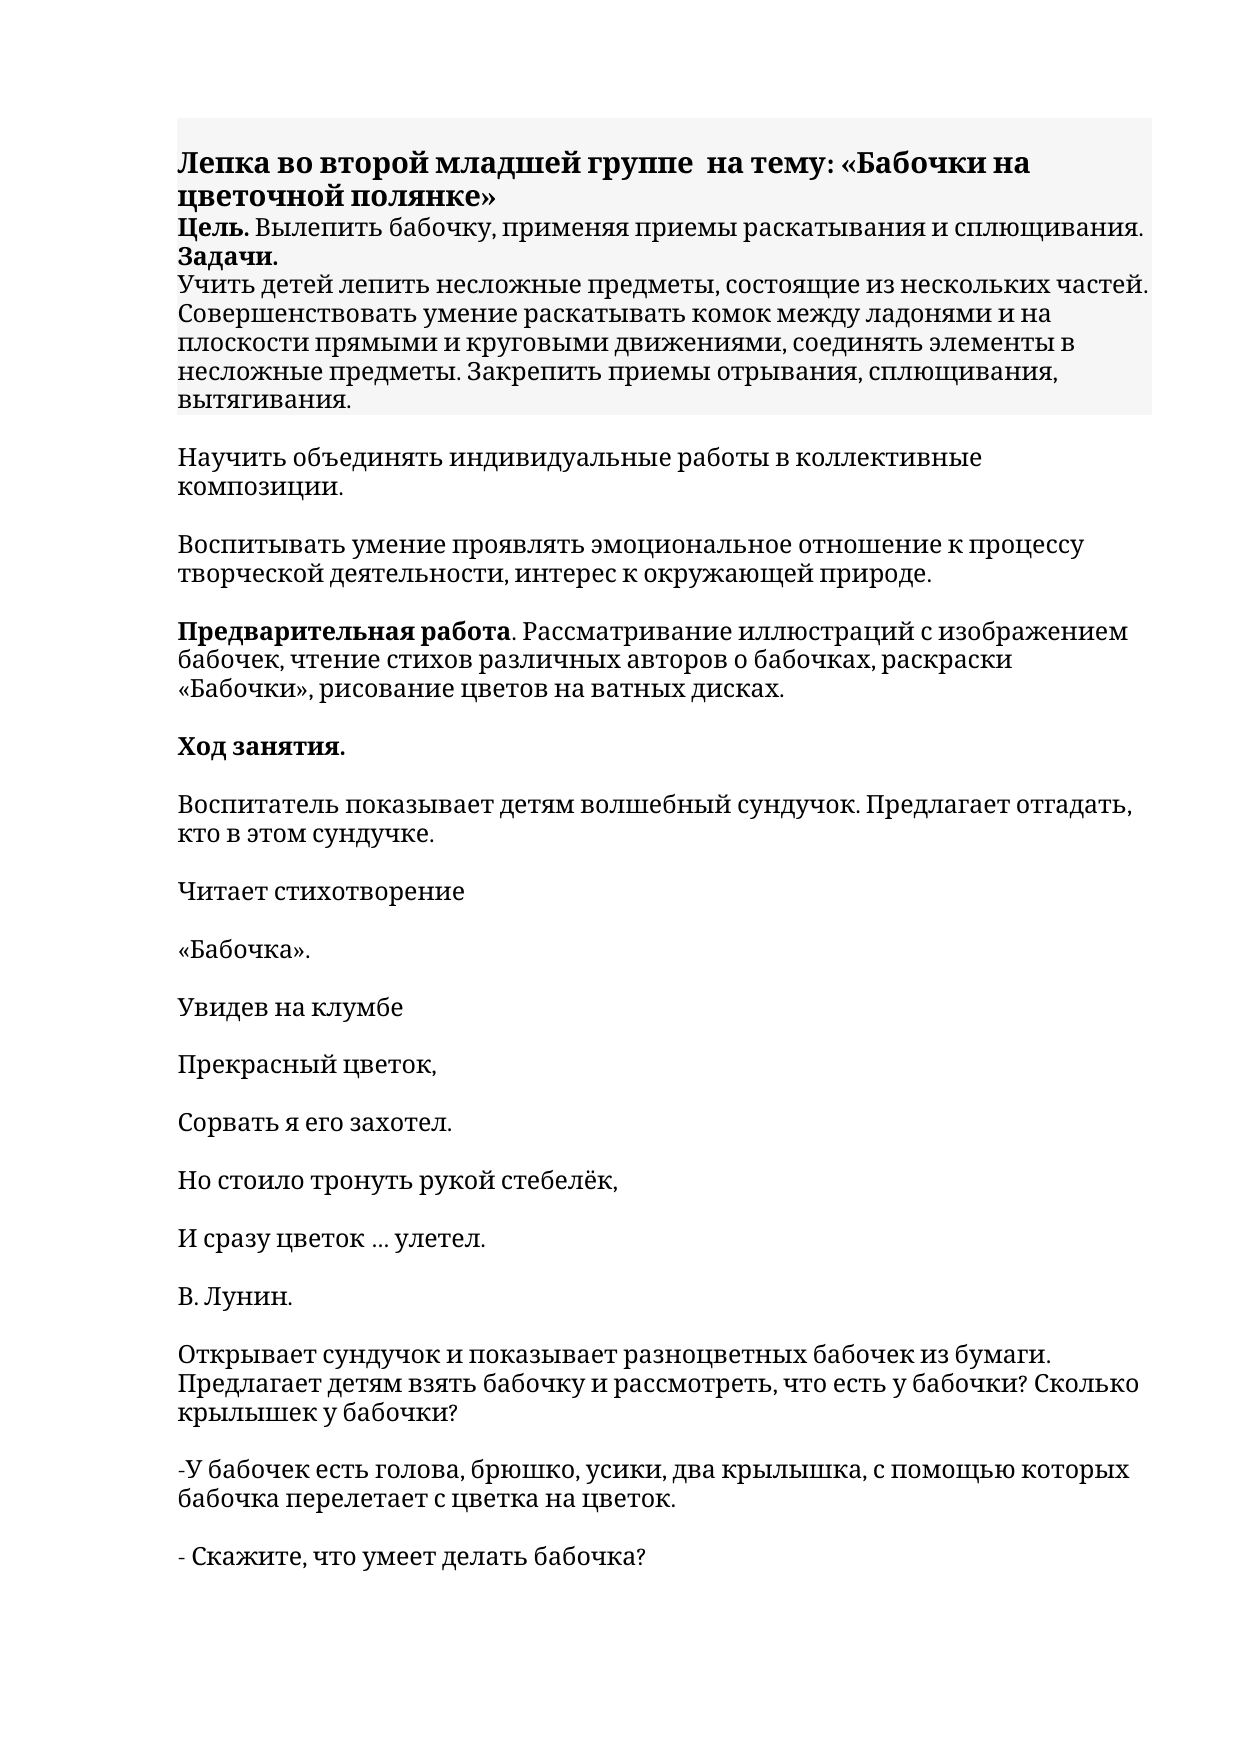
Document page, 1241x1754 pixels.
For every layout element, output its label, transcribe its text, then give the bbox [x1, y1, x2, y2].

text В. Лунин. [177, 1283, 1152, 1312]
text Прекрасный цветок, [177, 1051, 1152, 1080]
text Но стоило тронуть рукой стебелёк, [177, 1167, 1152, 1196]
text Предварительная работа. Рассматривание иллюстраций с изображением бабочек, чтение стихов различных авторов о бабочках, раскраски «Бабочки», рисование цветов на ватных дисках. [177, 618, 1152, 704]
text Воспитывать умение проявлять эмоциональное отношение к процессу творческой деятельности, интерес к окружающей природе. [177, 531, 1152, 588]
text Учить детей лепить несложные предметы, состоящие из нескольких частей. Совершенствовать умение раскатывать комок между ладонями и на плоскости прямыми и круговыми движениями, соединять элементы в несложные предметы. Закрепить приемы отрывания, сплющивания, вытягивания. [177, 271, 1152, 415]
text Сорвать я его захотел. [177, 1109, 1152, 1138]
text -У бабочек есть голова, брюшко, усики, два крылышка, с помощью которых бабочка перелетает с цветка на цветок. [177, 1456, 1152, 1514]
text Цель. Вылепить бабочку, применяя приемы раскатывания и сплющивания. [177, 214, 1152, 243]
text Задачи. [177, 243, 1152, 271]
text Научить объединять индивидуальные работы в коллективные композиции. [177, 444, 1152, 502]
text «Бабочка». [177, 936, 1152, 964]
text Ход занятия. [177, 733, 1152, 762]
text Читает стихотворение [177, 878, 1152, 906]
text Открывает сундучок и показывает разноцветных бабочек из бумаги. Предлагает детям взять бабочку и рассмотреть, что есть у бабочки? Сколько крылышек у бабочки? [177, 1341, 1152, 1427]
text Увидев на клумбе [177, 993, 1152, 1022]
text Воспитатель показывает детям волшебный сундучок. Предлагает отгадать, кто в этом сундучке. [177, 791, 1152, 848]
text И сразу цветок … улетел. [177, 1225, 1152, 1254]
text Лепка во второй младшей группе на тему: «Бабочки на цветочной полянке» [177, 147, 1152, 214]
text - Скажите, что умеет делать бабочка? [177, 1543, 1152, 1572]
